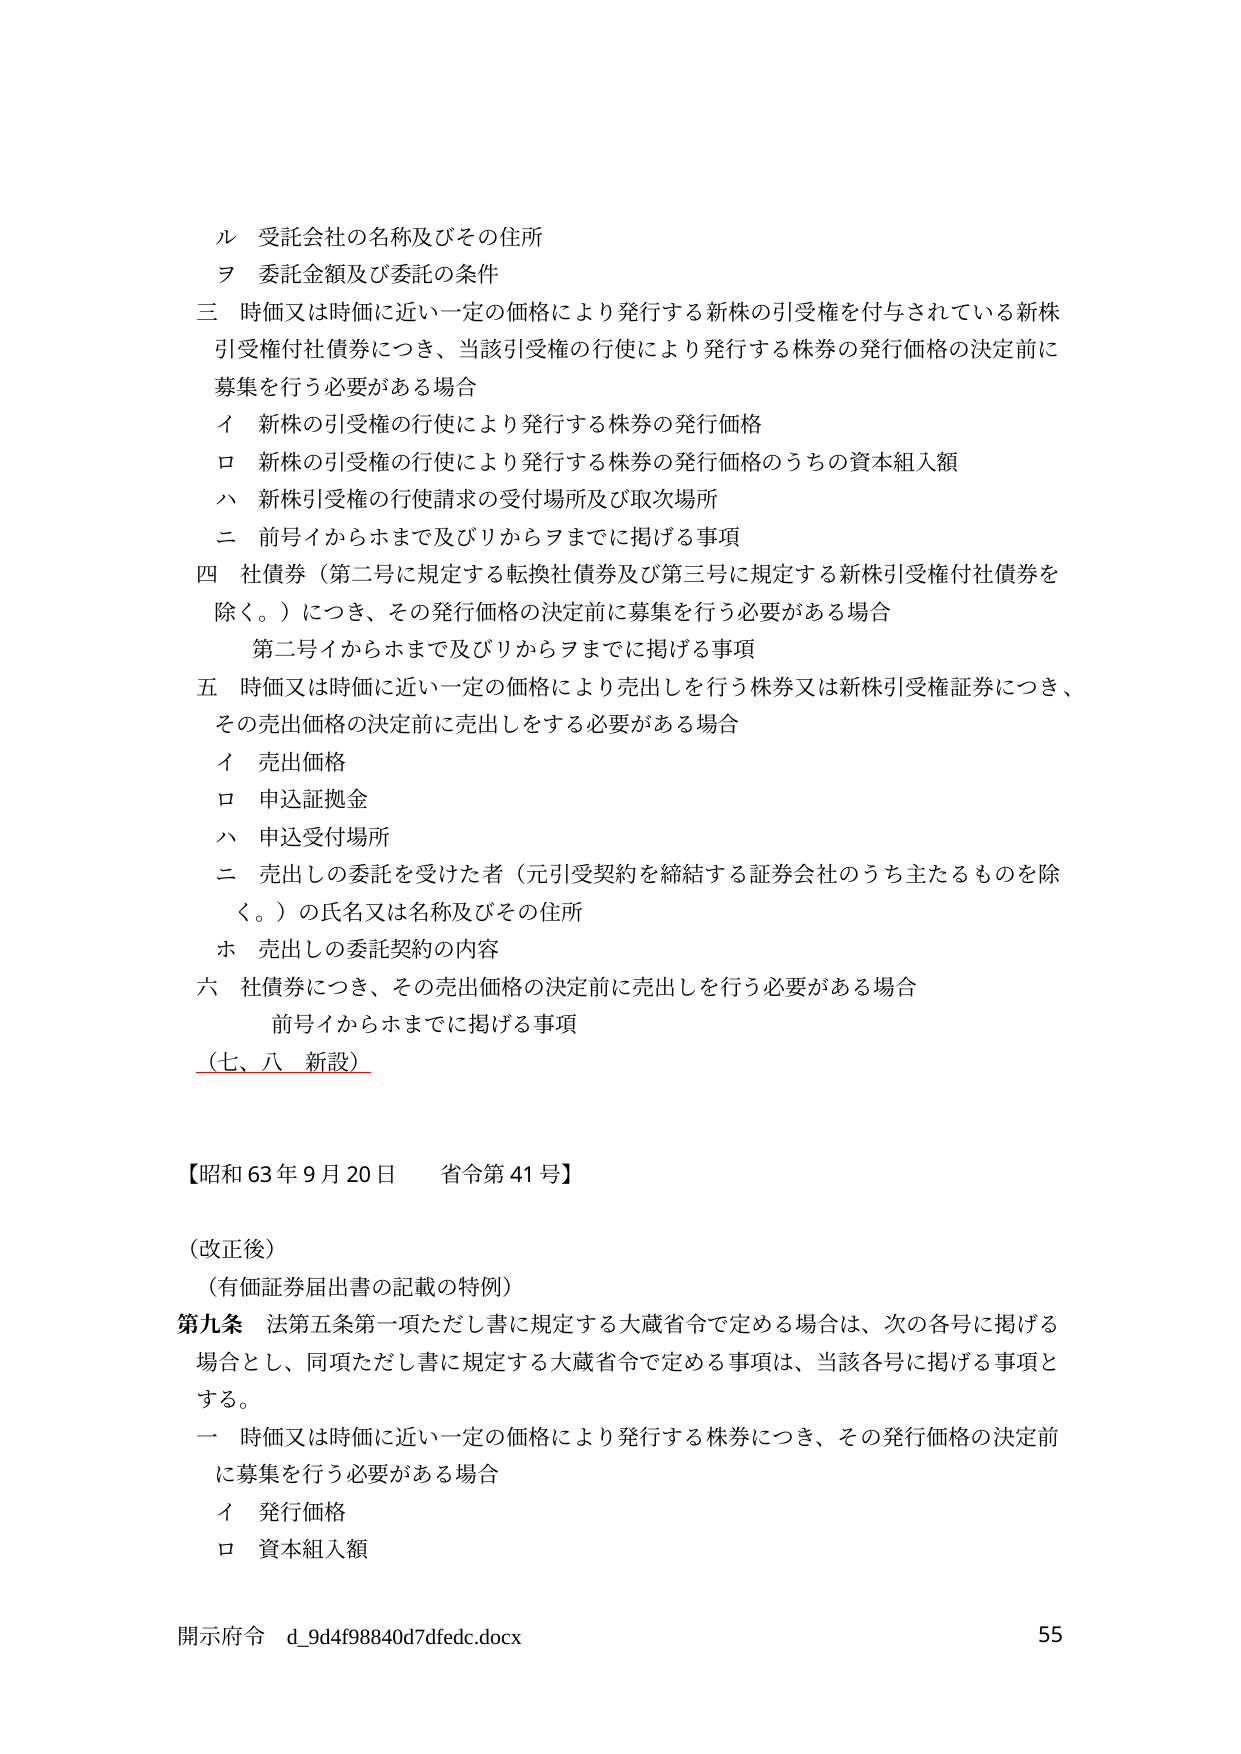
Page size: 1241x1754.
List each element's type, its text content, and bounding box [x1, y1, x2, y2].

text ハ 申込受付場所 [215, 817, 1063, 854]
text イ 売出価格 [215, 742, 1063, 779]
text ニ 売出しの委託を受けた者（元引受契約を締結する証券会社のうち主たるものを除く。）の氏名又は名称及びその住所 [215, 854, 1063, 929]
text ロ 新株の引受権の行使により発行する株券の発行価格のうちの資本組入額 [215, 442, 1063, 479]
text （改正後） [177, 1229, 1063, 1267]
text 三 時価又は時価に近い一定の価格により発行する新株の引受権を付与されている新株引受権付社債券につき、当該引受権の行使により発行する株券の発行価格の決定前に募集を行う必要がある場合 [196, 292, 1063, 404]
text ヲ 委託金額及び委託の条件 [215, 254, 1063, 292]
text ハ 新株引受権の行使請求の受付場所及び取次場所 [215, 479, 1063, 517]
text 六 社債券につき、その売出価格の決定前に売出しを行う必要がある場合 [196, 967, 1063, 1004]
text ル 受託会社の名称及びその住所 [215, 217, 1063, 254]
text ロ 申込証拠金 [215, 779, 1063, 817]
text （七、八 新設） [196, 1042, 1063, 1079]
text 【昭和63年9月20日 省令第41号】 [177, 1154, 1063, 1192]
text ホ 売出しの委託契約の内容 [215, 929, 1063, 967]
text イ 発行価格 [215, 1492, 1063, 1529]
text 第二号イからホまで及びリからヲまでに掲げる事項 [252, 629, 1063, 667]
text （有価証券届出書の記載の特例） [196, 1267, 1063, 1304]
text 四 社債券（第二号に規定する転換社債券及び第三号に規定する新株引受権付社債券を除く。）につき、その発行価格の決定前に募集を行う必要がある場合 [196, 554, 1063, 629]
text イ 新株の引受権の行使により発行する株券の発行価格 [215, 404, 1063, 442]
text 前号イからホまでに掲げる事項 [271, 1004, 1063, 1042]
text 一 時価又は時価に近い一定の価格により発行する株券につき、その発行価格の決定前に募集を行う必要がある場合 [196, 1417, 1063, 1492]
text 第九条 法第五条第一項ただし書に規定する大蔵省令で定める場合は、次の各号に掲げる場合とし、同項ただし書に規定する大蔵省令で定める事項は、当該各号に掲げる事項とする。 [177, 1304, 1063, 1417]
text ニ 前号イからホまで及びリからヲまでに掲げる事項 [215, 517, 1063, 554]
text ロ 資本組入額 [215, 1529, 1063, 1567]
text 五 時価又は時価に近い一定の価格により売出しを行う株券又は新株引受権証券につき、その売出価格の決定前に売出しをする必要がある場合 [196, 667, 1063, 742]
